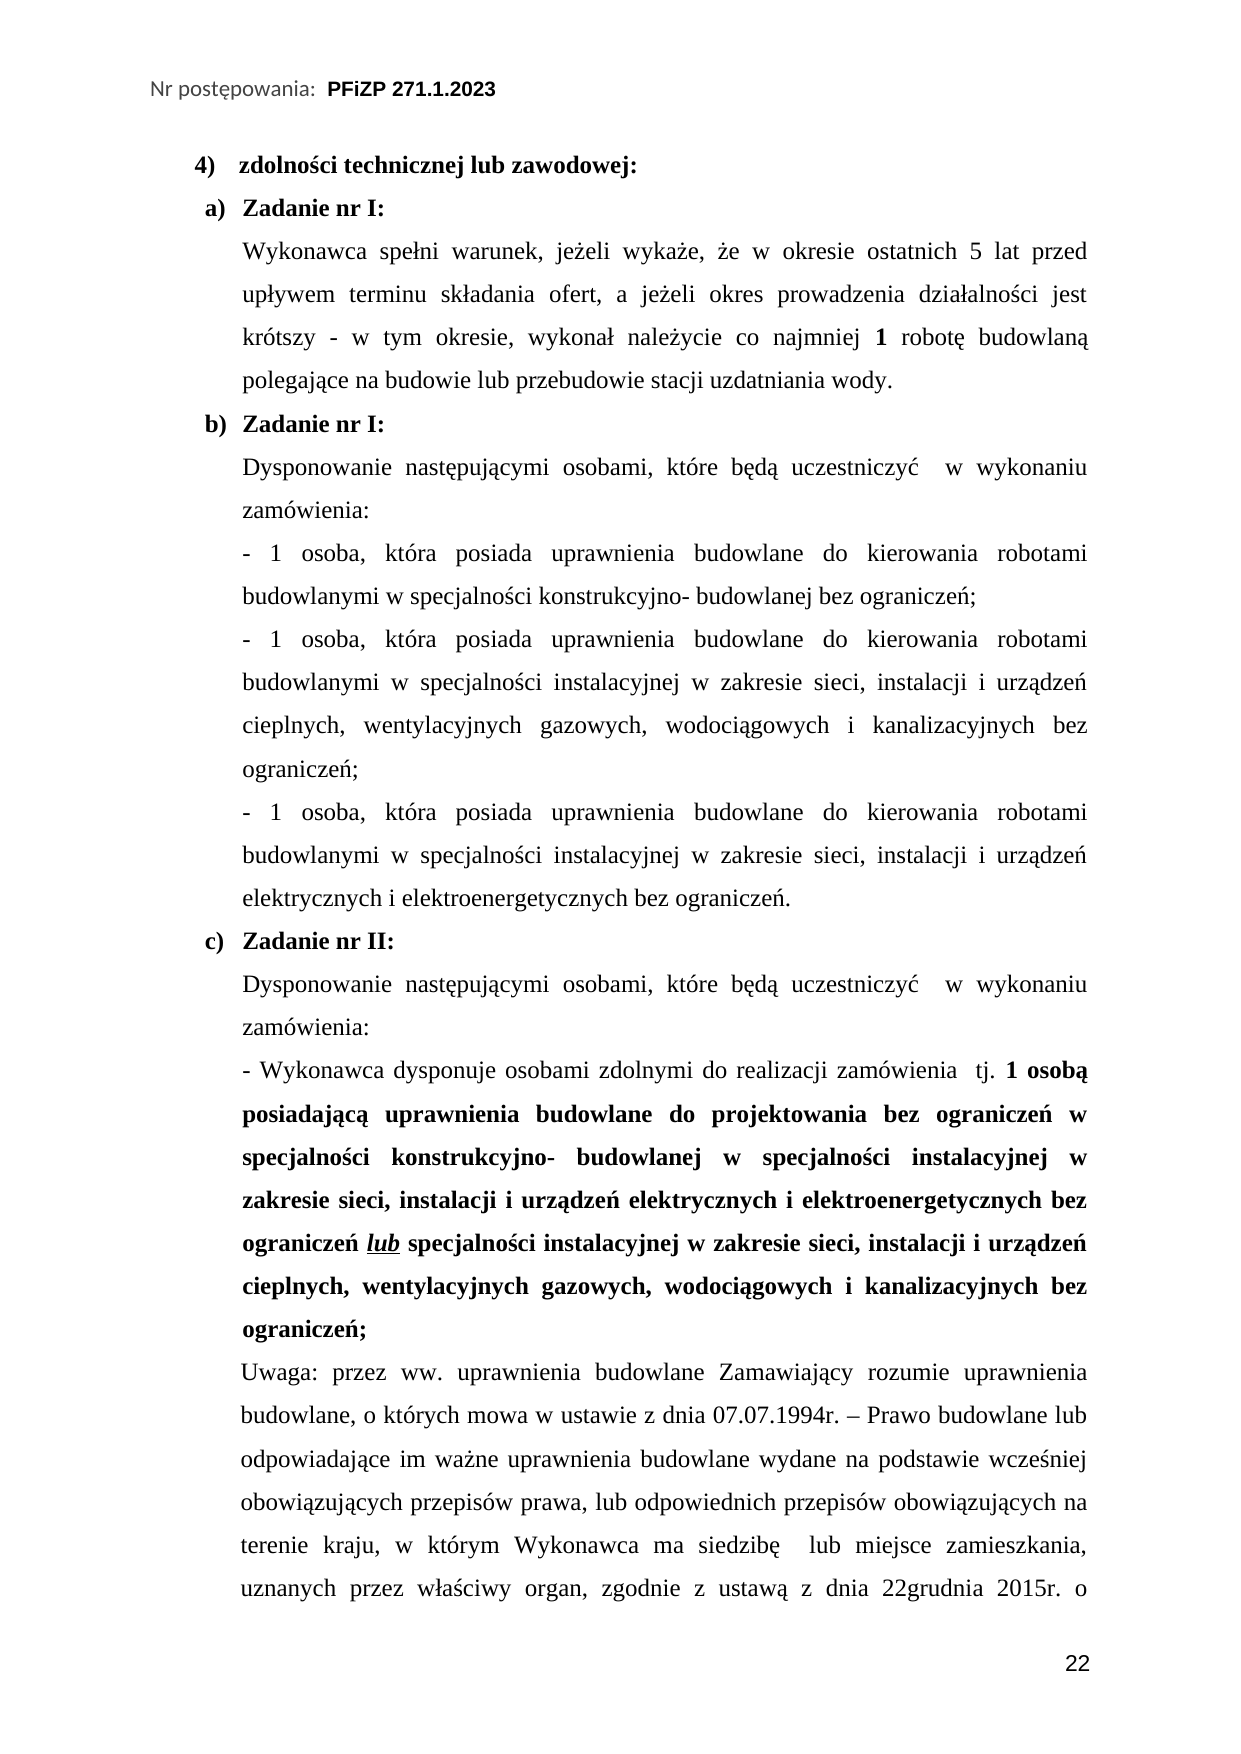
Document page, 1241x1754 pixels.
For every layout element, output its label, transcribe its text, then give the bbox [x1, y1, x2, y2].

text Wykonawca spełni warunek, jeżeli wykaże, że w okresie ostatnich 5 lat przed upływem terminu składania ofert, a jeżeli okres prowadzenia działalności jest krótszy - w tym okresie, wykonał należycie co najmniej 1 robotę budowlaną polegające na budowie lub przebudowie stacji uzdatniania wody. [242, 236, 1088, 394]
text Dysponowanie następującymi osobami, które będą uczestniczyć w wykonaniu zamówienia: [242, 452, 1088, 524]
list Zadanie nr I: [204, 193, 1088, 222]
text - 1 osoba, która posiada uprawnienia budowlane do kierowania robotami budowlanymi w specjalności instalacyjnej w zakresie sieci, instalacji i urządzeń elektrycznych i elektroenergetycznych bez ograniczeń. [242, 797, 1088, 912]
list zdolności technicznej lub zawodowej: [194, 150, 1088, 179]
text - 1 osoba, która posiada uprawnienia budowlane do kierowania robotami budowlanymi w specjalności instalacyjnej w zakresie sieci, instalacji i urządzeń cieplnych, wentylacyjnych gazowych, wodociągowych i kanalizacyjnych bez ograniczeń; [242, 624, 1088, 782]
text Dysponowanie następującymi osobami, które będą uczestniczyć w wykonaniu zamówienia: [242, 969, 1088, 1041]
text - Wykonawca dysponuje osobami zdolnymi do realizacji zamówienia tj. 1 osobą posiadającą uprawnienia budowlane do projektowania bez ograniczeń w specjalności konstrukcyjno- budowlanej w specjalności instalacyjnej w zakresie sieci, instalacji i urządzeń elektrycznych i elektroenergetycznych bez ograniczeń lub specjalności instalacyjnej w zakresie sieci, instalacji i urządzeń cieplnych, wentylacyjnych gazowych, wodociągowych i kanalizacyjnych bez ograniczeń; [242, 1056, 1088, 1343]
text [240, 1357, 1088, 1602]
list Zadanie nr I: [204, 409, 1088, 437]
text - 1 osoba, która posiada uprawnienia budowlane do kierowania robotami budowlanymi w specjalności konstrukcyjno- budowlanej bez ograniczeń; [242, 538, 1088, 610]
list Zadanie nr II: [204, 926, 1088, 955]
